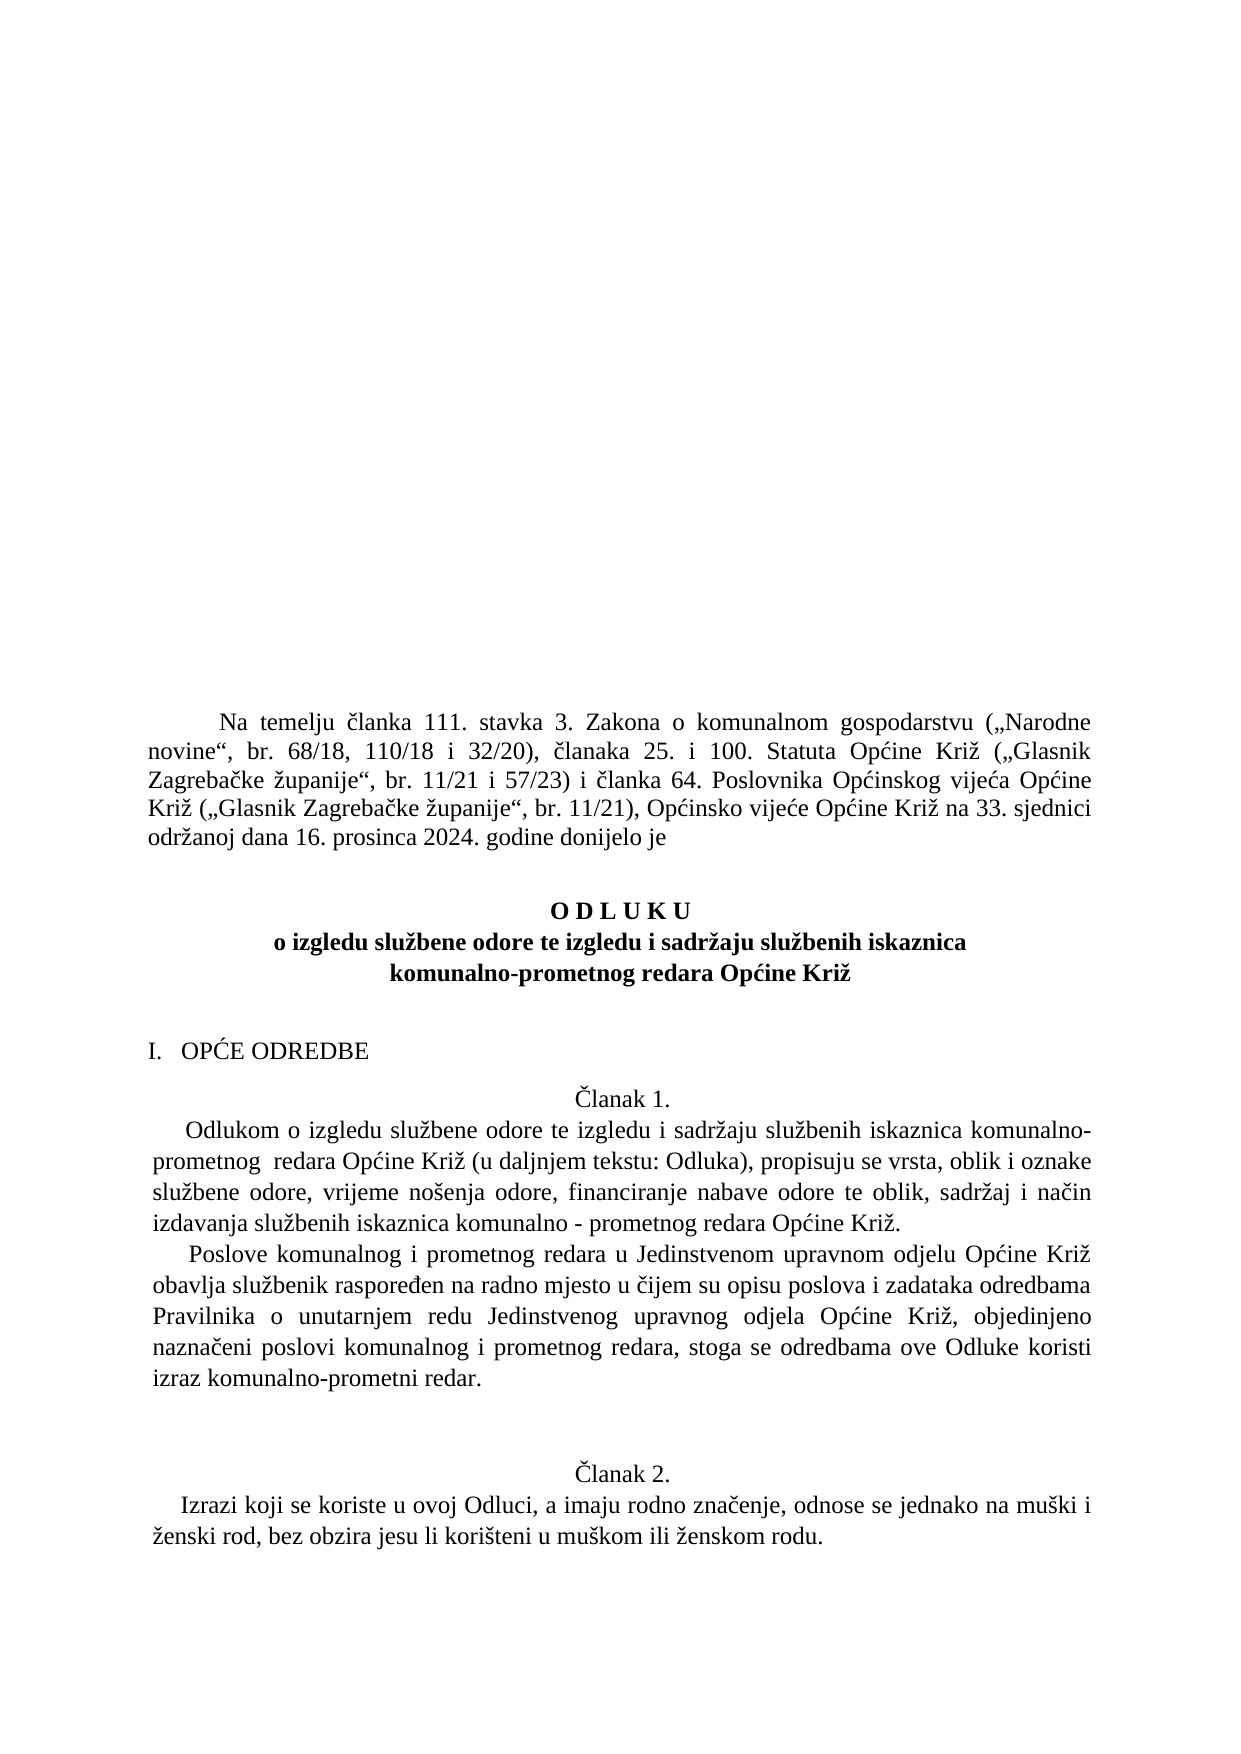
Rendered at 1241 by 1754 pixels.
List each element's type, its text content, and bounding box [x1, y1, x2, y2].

text Članak 2. [152, 1459, 1093, 1488]
text Na temelju članka 111. stavka 3. Zakona o komunalnom gospodarstvu („Narodne novine“, br. 68/18, 110/18 i 32/20), članaka 25. i 100. Statuta Općine Križ („Glasnik Zagrebačke županije“, br. 11/21 i 57/23) i članka 64. Poslovnika Općinskog vijeća Općine Križ („Glasnik Zagrebačke županije“, br. 11/21), Općinsko vijeće Općine Križ na 33. sjednici održanoj dana 16. prosinca 2024. godine donijelo je [148, 707, 1093, 851]
text O D L U K U [148, 896, 1093, 925]
text I. OPĆE ODREDBE [148, 1036, 1093, 1065]
text Izrazi koji se koriste u ovoj Odluci, a imaju rodno značenje, odnose se jednako na muški i ženski rod, bez obzira jesu li korišteni u muškom ili ženskom rodu. [152, 1490, 1093, 1550]
text komunalno-prometnog redara Općine Križ [148, 958, 1093, 987]
text Odlukom o izgledu službene odore te izgledu i sadržaju službenih iskaznica komunalno-prometnog redara Općine Križ (u daljnjem tekstu: Odluka), propisuju se vrsta, oblik i oznake službene odore, vrijeme nošenja odore, financiranje nabave odore te oblik, sadržaj i način izdavanja službenih iskaznica komunalno - prometnog redara Općine Križ. [152, 1115, 1093, 1237]
text Poslove komunalnog i prometnog redara u Jedinstvenom upravnom odjelu Općine Križ obavlja službenik raspoređen na radno mjesto u čijem su opisu poslova i zadataka odredbama Pravilnika o unutarnjem redu Jedinstvenog upravnog odjela Općine Križ, objedinjeno naznačeni poslovi komunalnog i prometnog redara, stoga se odredbama ove Odluke koristi izraz komunalno-prometni redar. [152, 1239, 1093, 1392]
text o izgledu službene odore te izgledu i sadržaju službenih iskaznica [148, 927, 1093, 956]
text Članak 1. [152, 1084, 1093, 1113]
